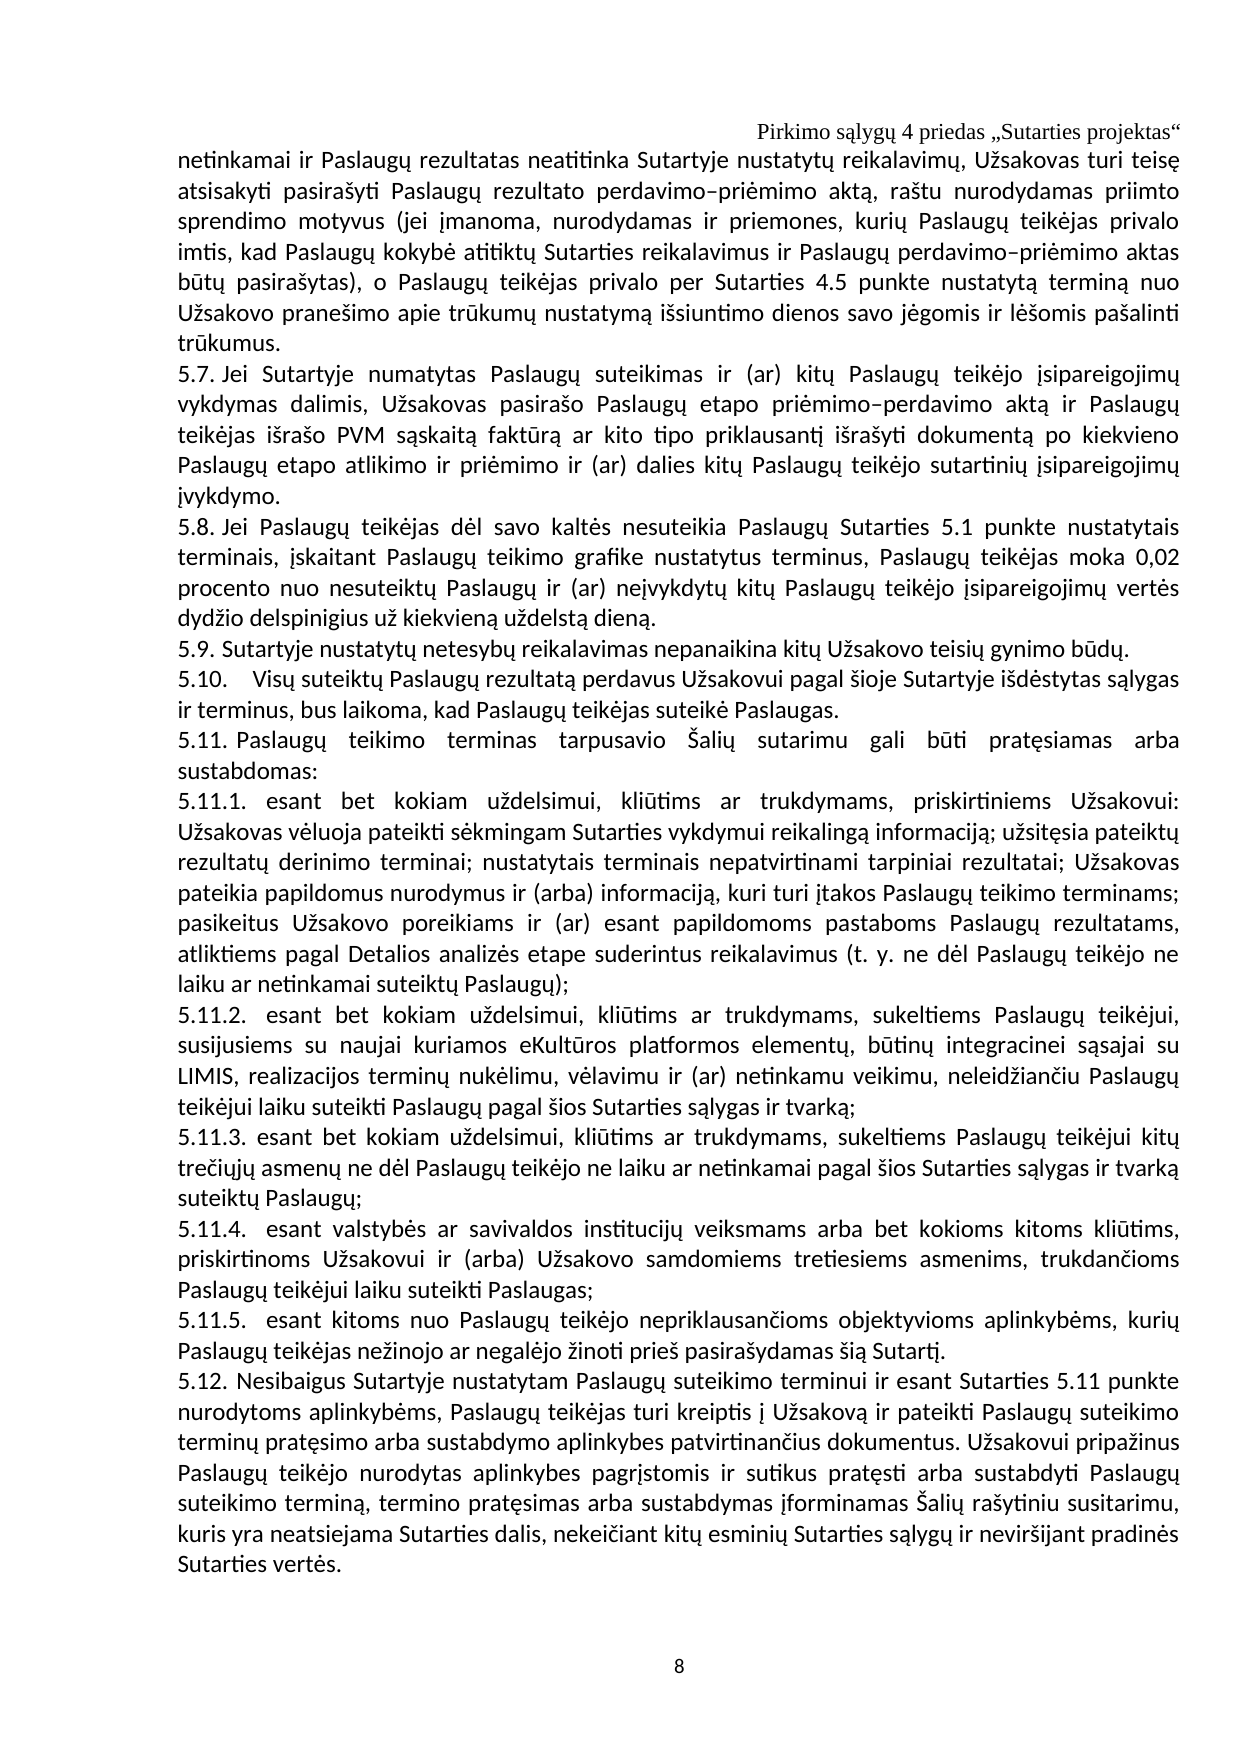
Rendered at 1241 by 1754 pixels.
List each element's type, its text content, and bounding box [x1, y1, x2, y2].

text 5.10. Visų suteiktų Paslaugų rezultatą perdavus Užsakovui pagal šioje Sutartyje išdėstytas sąlygas ir terminus, bus laikoma, kad Paslaugų teikėjas suteikė Paslaugas. [177, 663, 1181, 724]
text 5.11.3. esant bet kokiam uždelsimui, kliūtims ar trukdymams, sukeltiems Paslaugų teikėjui kitų trečiųjų asmenų ne dėl Paslaugų teikėjo ne laiku ar netinkamai pagal šios Sutarties sąlygas ir tvarką suteiktų Paslaugų; [177, 1121, 1181, 1213]
text 5.11.1. esant bet kokiam uždelsimui, kliūtims ar trukdymams, priskirtiniems Užsakovui: Užsakovas vėluoja pateikti sėkmingam Sutarties vykdymui reikalingą informaciją; užsitęsia pateiktų rezultatų derinimo terminai; nustatytais terminais nepatvirtinami tarpiniai rezultatai; Užsakovas pateikia papildomus nurodymus ir (arba) informaciją, kuri turi įtakos Paslaugų teikimo terminams; pasikeitus Užsakovo poreikiams ir (ar) esant papildomoms pastaboms Paslaugų rezultatams, atliktiems pagal Detalios analizės etape suderintus reikalavimus (t. y. ne dėl Paslaugų teikėjo ne laiku ar netinkamai suteiktų Paslaugų); [177, 785, 1181, 999]
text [177, 144, 1181, 358]
text 5.11. Paslaugų teikimo terminas tarpusavio Šalių sutarimu gali būti pratęsiamas arba sustabdomas: [177, 724, 1181, 785]
text 5.7. Jei Sutartyje numatytas Paslaugų suteikimas ir (ar) kitų Paslaugų teikėjo įsipareigojimų vykdymas dalimis, Užsakovas pasirašo Paslaugų etapo priėmimo–perdavimo aktą ir Paslaugų teikėjas išrašo PVM sąskaitą faktūrą ar kito tipo priklausantį išrašyti dokumentą po kiekvieno Paslaugų etapo atlikimo ir priėmimo ir (ar) dalies kitų Paslaugų teikėjo sutartinių įsipareigojimų įvykdymo. [177, 358, 1181, 511]
text 5.11.2. esant bet kokiam uždelsimui, kliūtims ar trukdymams, sukeltiems Paslaugų teikėjui, susijusiems su naujai kuriamos eKultūros platformos elementų, būtinų integracinei sąsajai su LIMIS, realizacijos terminų nukėlimu, vėlavimu ir (ar) netinkamu veikimu, neleidžiančiu Paslaugų teikėjui laiku suteikti Paslaugų pagal šios Sutarties sąlygas ir tvarką; [177, 999, 1181, 1121]
text 5.8. Jei Paslaugų teikėjas dėl savo kaltės nesuteikia Paslaugų Sutarties 5.1 punkte nustatytais terminais, įskaitant Paslaugų teikimo grafike nustatytus terminus, Paslaugų teikėjas moka 0,02 procento nuo nesuteiktų Paslaugų ir (ar) neįvykdytų kitų Paslaugų teikėjo įsipareigojimų vertės dydžio delspinigius už kiekvieną uždelstą dieną. [177, 511, 1181, 633]
text 5.12. Nesibaigus Sutartyje nustatytam Paslaugų suteikimo terminui ir esant Sutarties 5.11 punkte nurodytoms aplinkybėms, Paslaugų teikėjas turi kreiptis į Užsakovą ir pateikti Paslaugų suteikimo terminų pratęsimo arba sustabdymo aplinkybes patvirtinančius dokumentus. Užsakovui pripažinus Paslaugų teikėjo nurodytas aplinkybes pagrįstomis ir sutikus pratęsti arba sustabdyti Paslaugų suteikimo terminą, termino pratęsimas arba sustabdymas įforminamas Šalių rašytiniu susitarimu, kuris yra neatsiejama Sutarties dalis, nekeičiant kitų esminių Sutarties sąlygų ir neviršijant pradinės Sutarties vertės. [177, 1365, 1181, 1579]
text 5.9. Sutartyje nustatytų netesybų reikalavimas nepanaikina kitų Užsakovo teisių gynimo būdų. [177, 633, 1181, 663]
text 5.11.5. esant kitoms nuo Paslaugų teikėjo nepriklausančioms objektyvioms aplinkybėms, kurių Paslaugų teikėjas nežinojo ar negalėjo žinoti prieš pasirašydamas šią Sutartį. [177, 1304, 1181, 1365]
text 5.11.4. esant valstybės ar savivaldos institucijų veiksmams arba bet kokioms kitoms kliūtims, priskirtinoms Užsakovui ir (arba) Užsakovo samdomiems tretiesiems asmenims, trukdančioms Paslaugų teikėjui laiku suteikti Paslaugas; [177, 1213, 1181, 1304]
